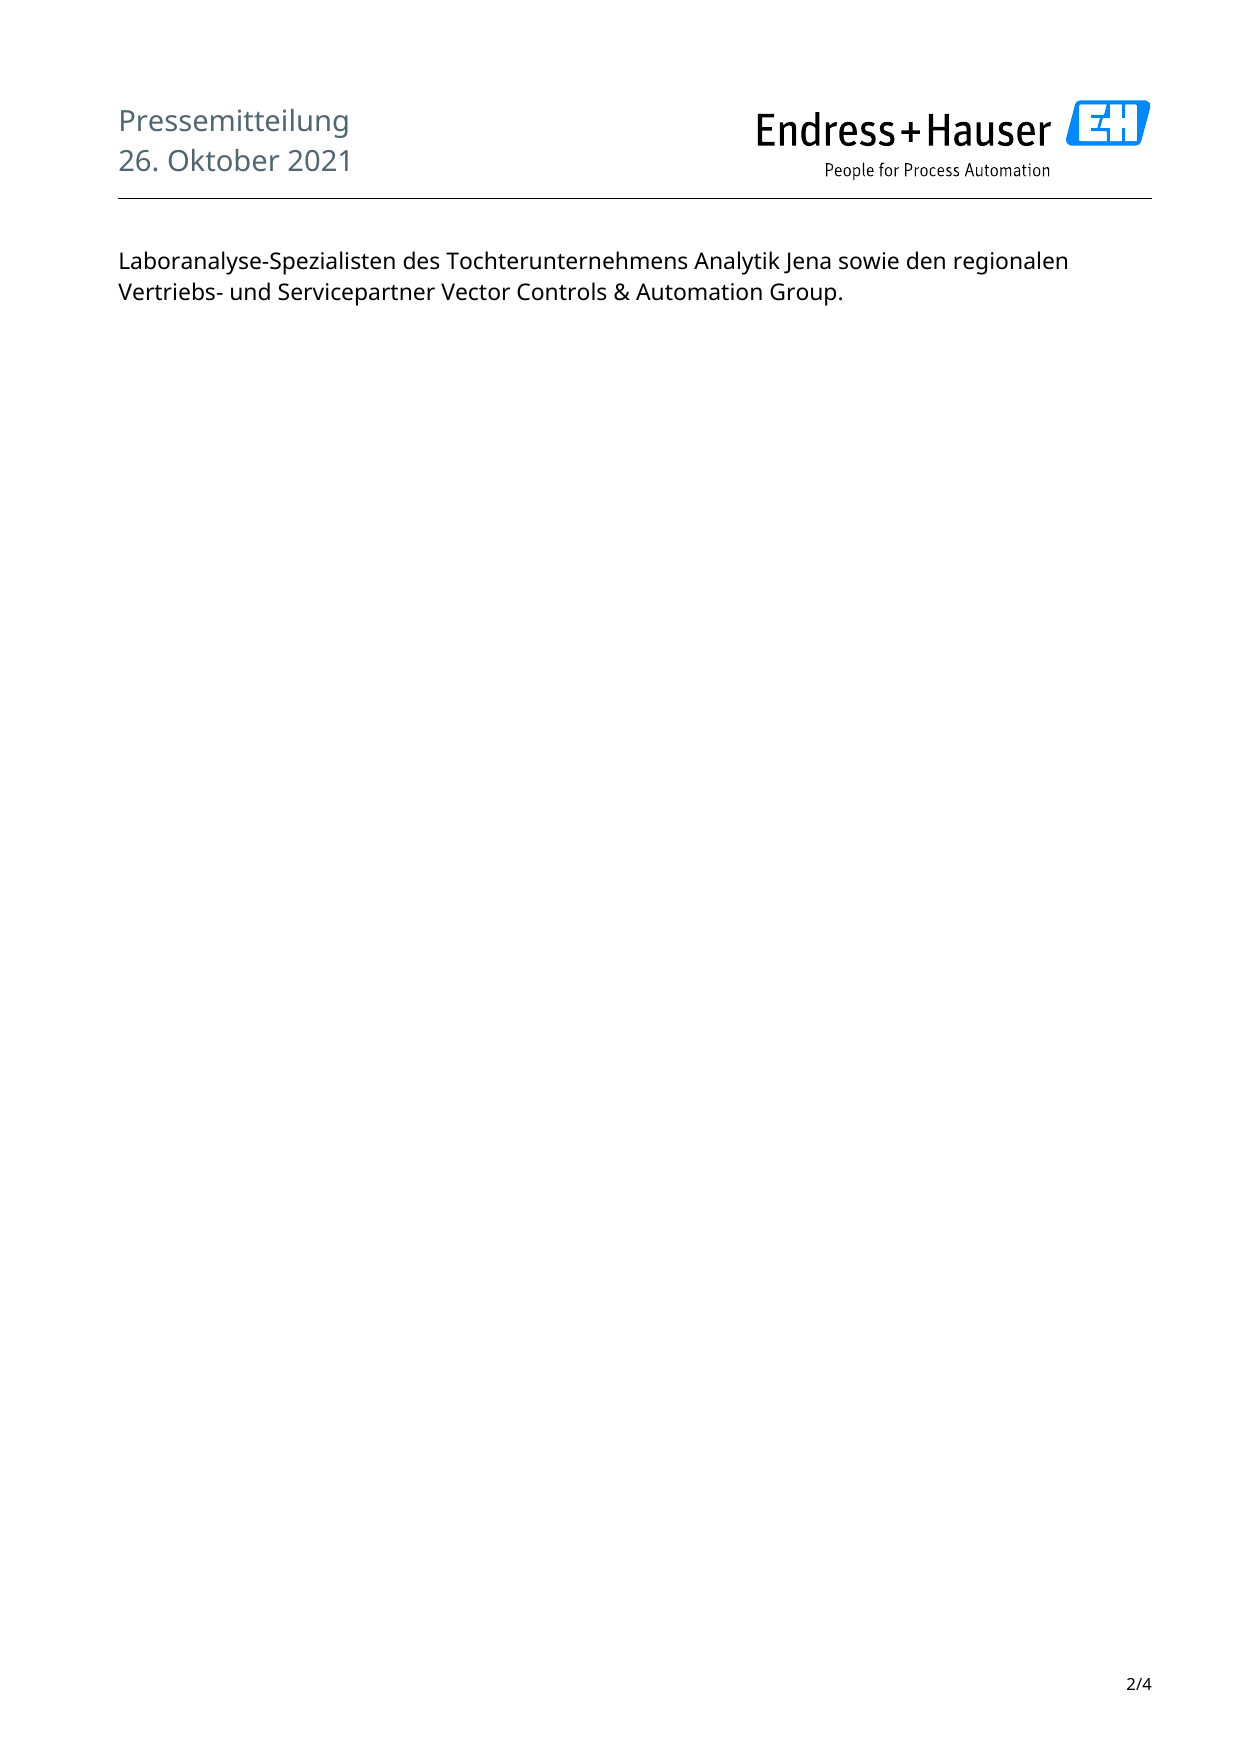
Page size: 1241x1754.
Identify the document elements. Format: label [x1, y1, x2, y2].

text [118, 245, 1152, 308]
